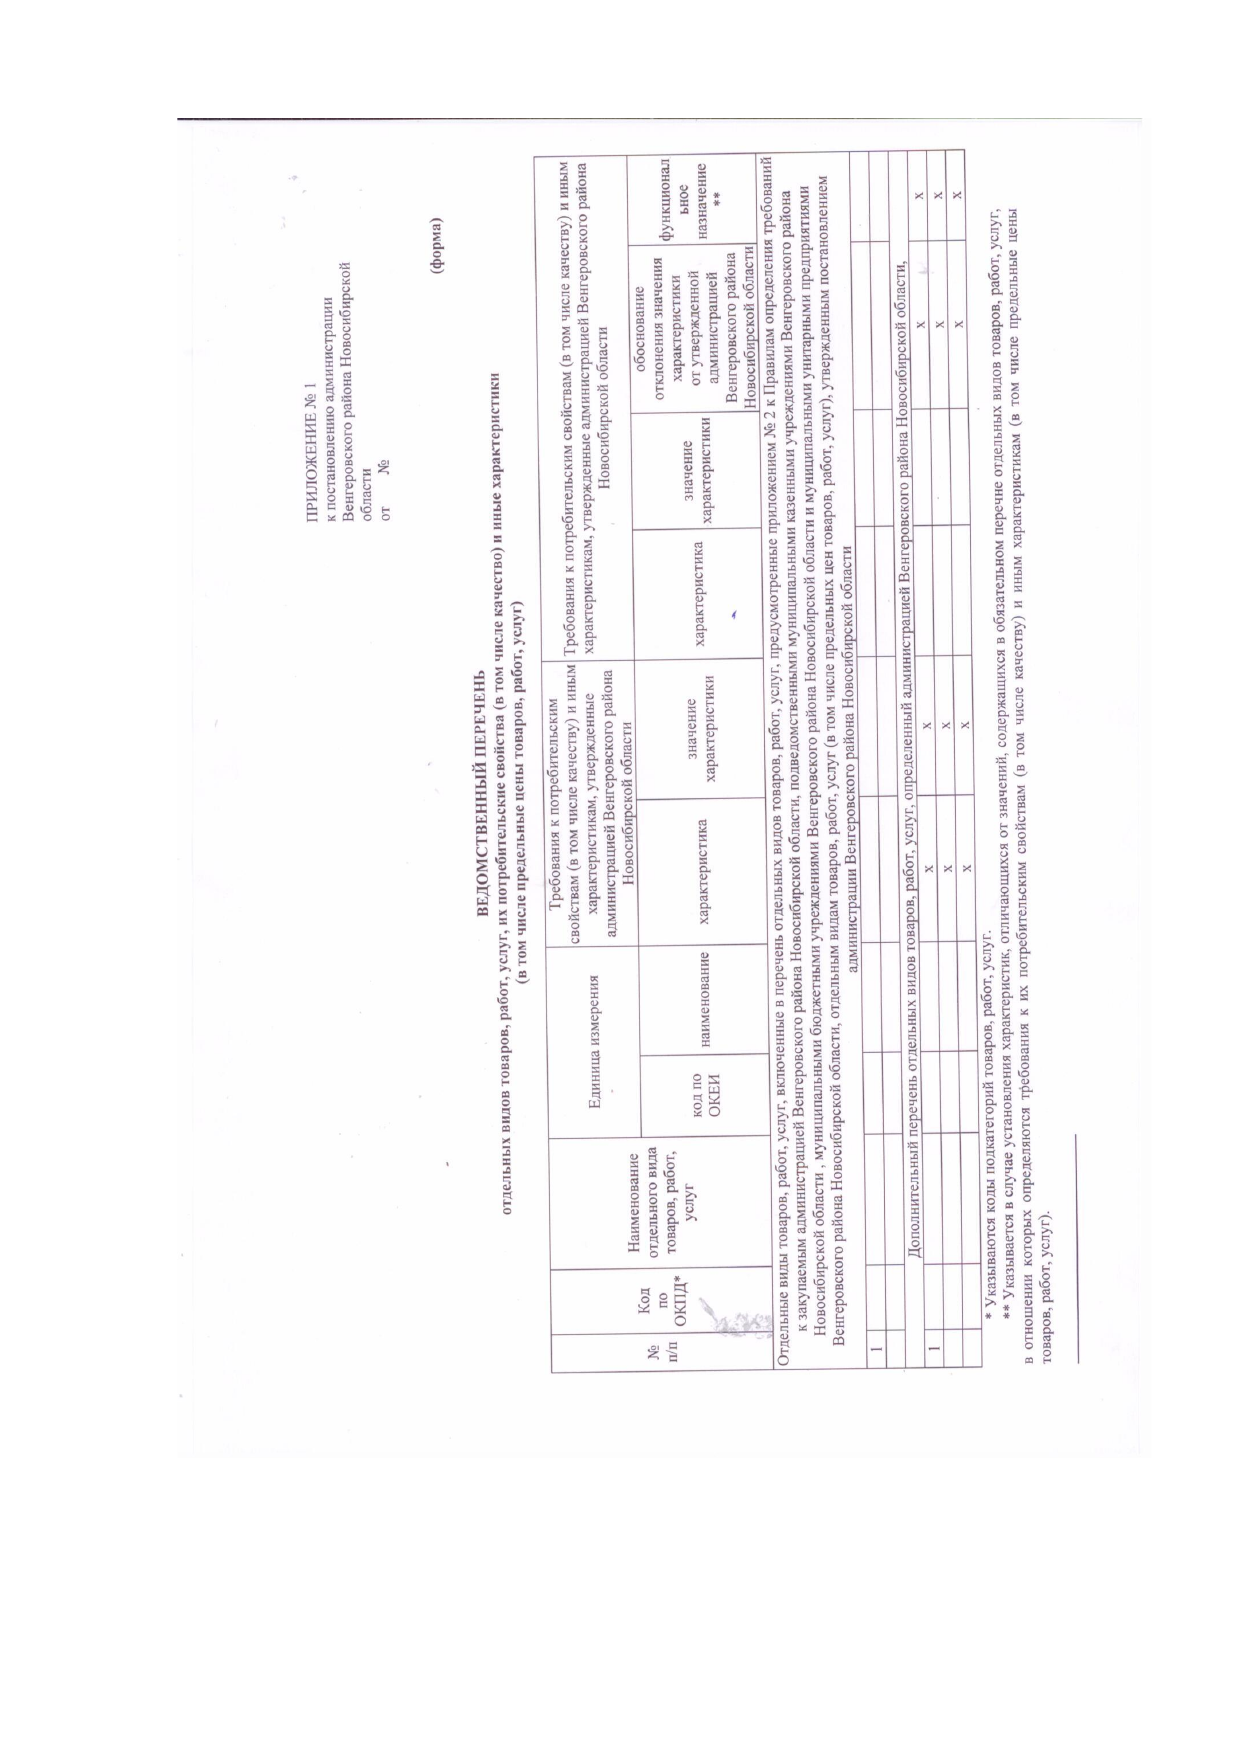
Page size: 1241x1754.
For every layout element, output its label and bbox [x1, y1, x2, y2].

picture [177, 118, 1152, 1458]
